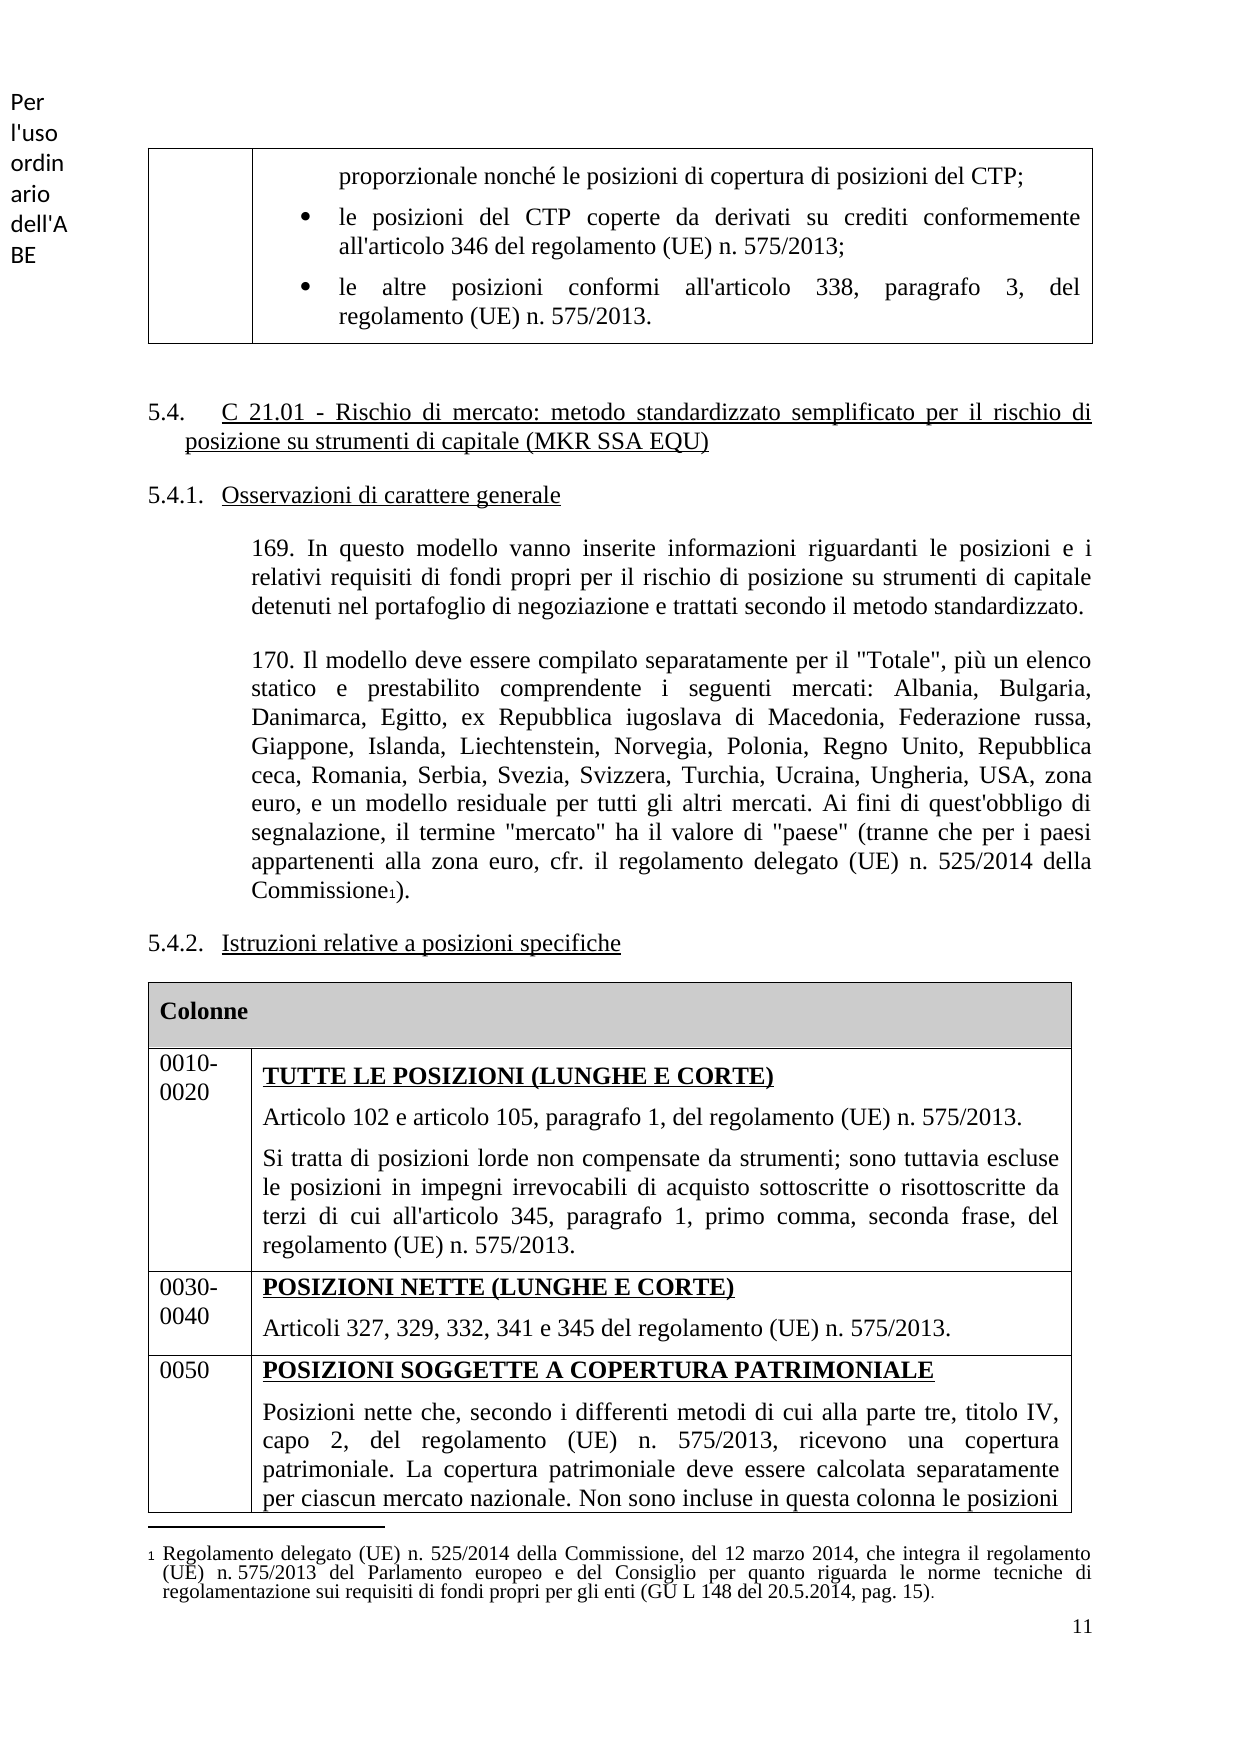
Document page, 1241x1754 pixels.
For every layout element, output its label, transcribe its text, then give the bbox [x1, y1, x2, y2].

table_header Colonne [149, 983, 1071, 1047]
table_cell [252, 1356, 1071, 1512]
list 5.4.2. Istruzioni relative a posizioni specifiche [148, 928, 1093, 957]
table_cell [149, 149, 252, 342]
table_cell 0030-0040 [149, 1272, 251, 1354]
list 5.4. C 21.01 - Rischio di mercato: metodo standardizzato semplificato per il rischio di posizione su strumenti di capitale (MKR SSA EQU) [148, 397, 1093, 455]
table_cell POSIZIONI NETTE (LUNGHE E CORTE) Articoli 327, 329, 332, 341 e 345 del regolamento (UE) n. 575/2013. [252, 1272, 1071, 1354]
list 5.4.1. Osservazioni di carattere generale [148, 480, 1093, 508]
table_cell 0010-0020 [149, 1049, 251, 1271]
table_cell TUTTE LE POSIZIONI (LUNGHE E CORTE) Articolo 102 e articolo 105, paragrafo 1, del regolamento (UE) n. 575/2013. Si tratta di posizioni lorde non compensate da strumenti; sono tuttavia escluse le posizioni in impegni irrevocabili di acquisto sottoscritte o risottoscritte da terzi di cui all'articolo 345, paragrafo 1, primo comma, seconda frase, del regolamento (UE) n. 575/2013. [252, 1049, 1071, 1271]
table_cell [253, 149, 1092, 342]
table_cell 0050 [149, 1356, 251, 1512]
